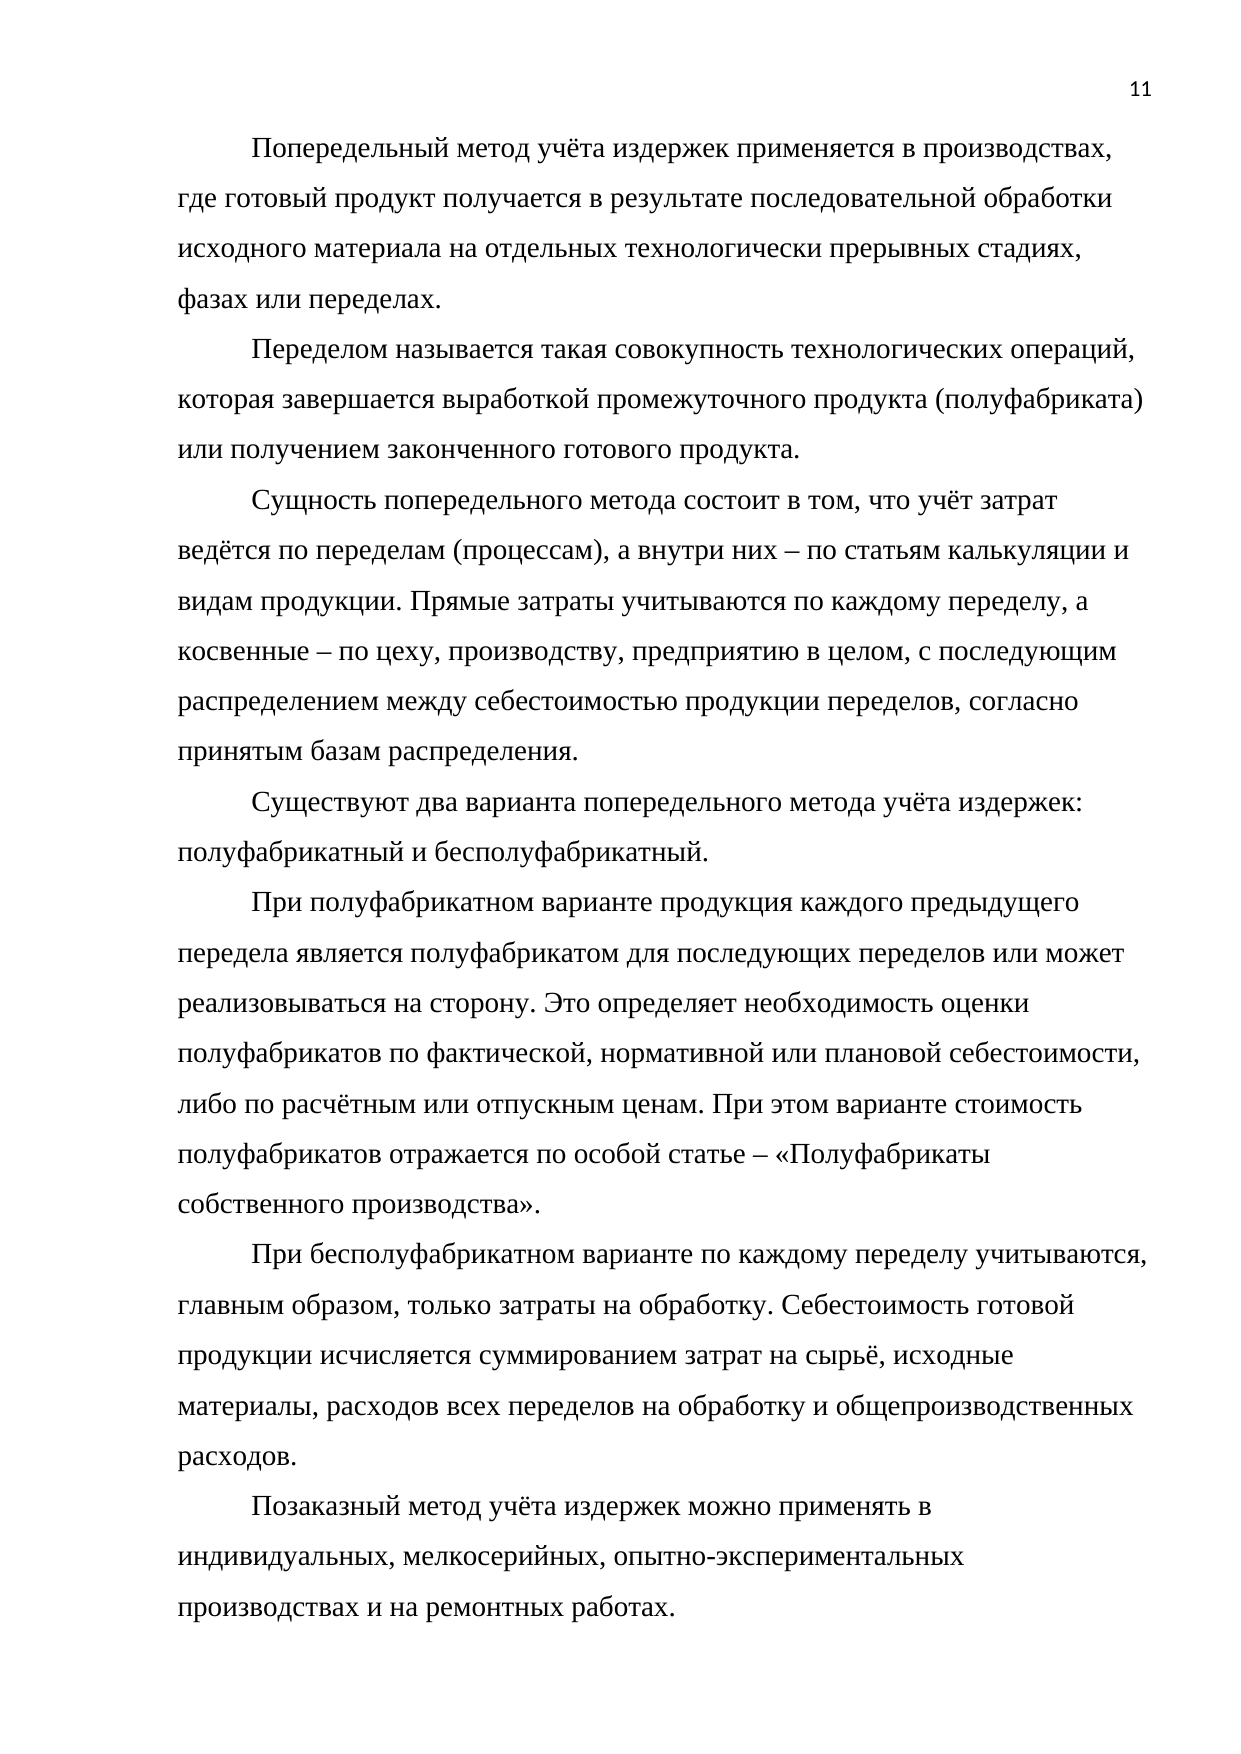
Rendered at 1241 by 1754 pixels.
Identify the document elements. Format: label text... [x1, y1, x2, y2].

text При полуфабрикатном варианте продукция каждого предыдущего передела является полуфабрикатом для последующих переделов или может реализовываться на сторону. Это определяет необходимость оценки полуфабрикатов по фактической, нормативной или плановой себестоимости, либо по расчётным или отпускным ценам. При этом варианте стоимость полуфабрикатов отражается по особой статье – «Полуфабрикаты собственного производства». [177, 884, 1152, 1220]
text Переделом называется такая совокупность технологических операций, которая завершается выработкой промежуточного продукта (полуфабриката) или получением законченного готового продукта. [177, 331, 1152, 465]
text Позаказный метод учёта издержек можно применять в индивидуальных, мелкосерийных, опытно-экспериментальных производствах и на ремонтных работах. [177, 1488, 1152, 1622]
text Сущность попередельного метода состоит в том, что учёт затрат ведётся по переделам (процессам), а внутри них – по статьям калькуляции и видам продукции. Прямые затраты учитываются по каждому переделу, а косвенные – по цеху, производству, предприятию в целом, с последующим распределением между себестоимостью продукции переделов, согласно принятым базам распределения. [177, 482, 1152, 767]
text Попередельный метод учёта издержек применяется в производствах, где готовый продукт получается в результате последовательной обработки исходного материала на отдельных технологически прерывных стадиях, фазах или переделах. [177, 130, 1152, 314]
text При бесполуфабрикатном варианте по каждому переделу учитываются, главным образом, только затраты на обработку. Себестоимость готовой продукции исчисляется суммированием затрат на сырьё, исходные материалы, расходов всех переделов на обработку и общепроизводственных расходов. [177, 1237, 1152, 1471]
text Существуют два варианта попередельного метода учёта издержек: полуфабрикатный и бесполуфабрикатный. [177, 784, 1152, 868]
